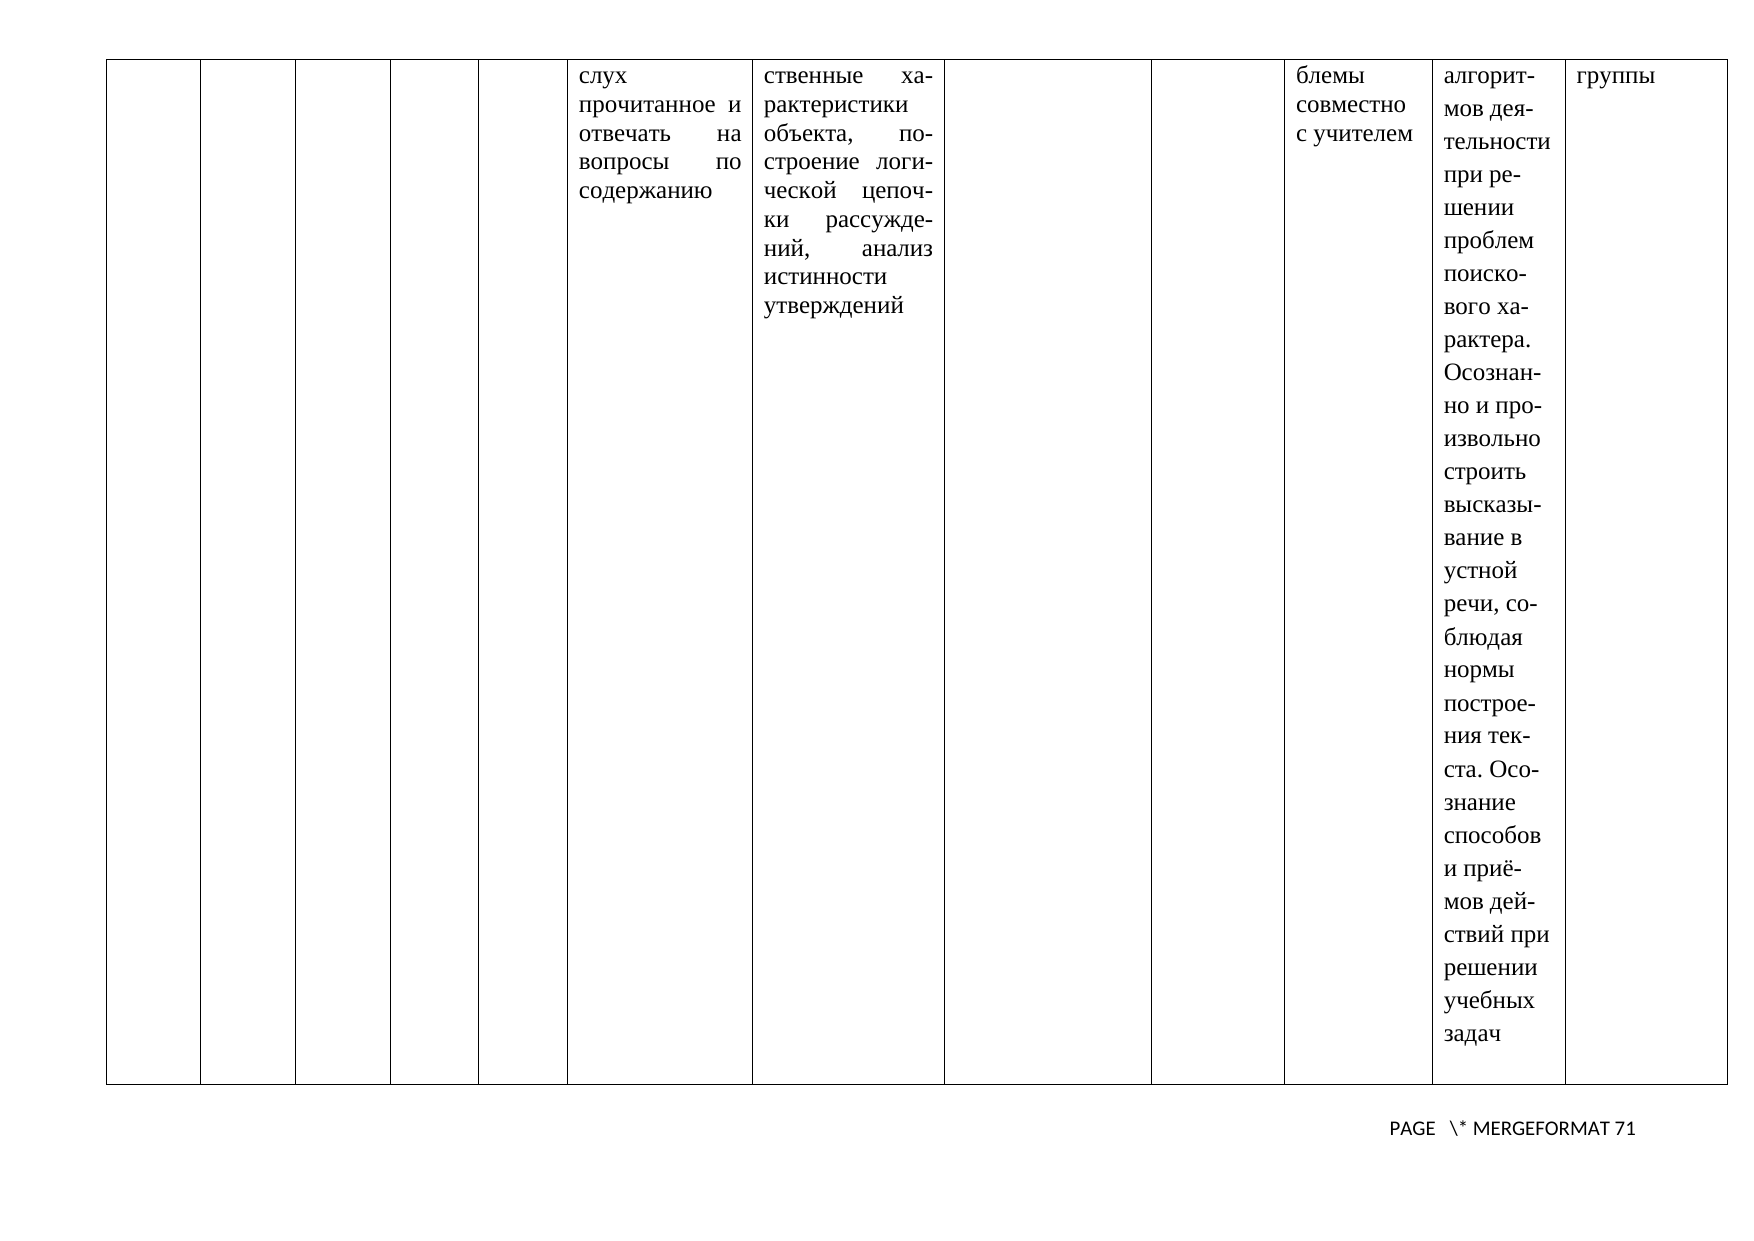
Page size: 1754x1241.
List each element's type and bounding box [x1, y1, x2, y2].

table_cell [201, 60, 295, 1083]
table_cell [479, 60, 567, 1083]
table_cell [296, 60, 390, 1083]
table_cell [1152, 60, 1284, 1083]
table_cell [1433, 60, 1565, 1083]
table_cell [1566, 60, 1727, 1083]
table_cell [753, 60, 944, 1083]
table_cell [568, 60, 752, 1083]
table_cell [391, 60, 478, 1083]
table_cell [107, 60, 200, 1083]
table_cell [945, 60, 1151, 1083]
table_cell [1285, 60, 1432, 1083]
